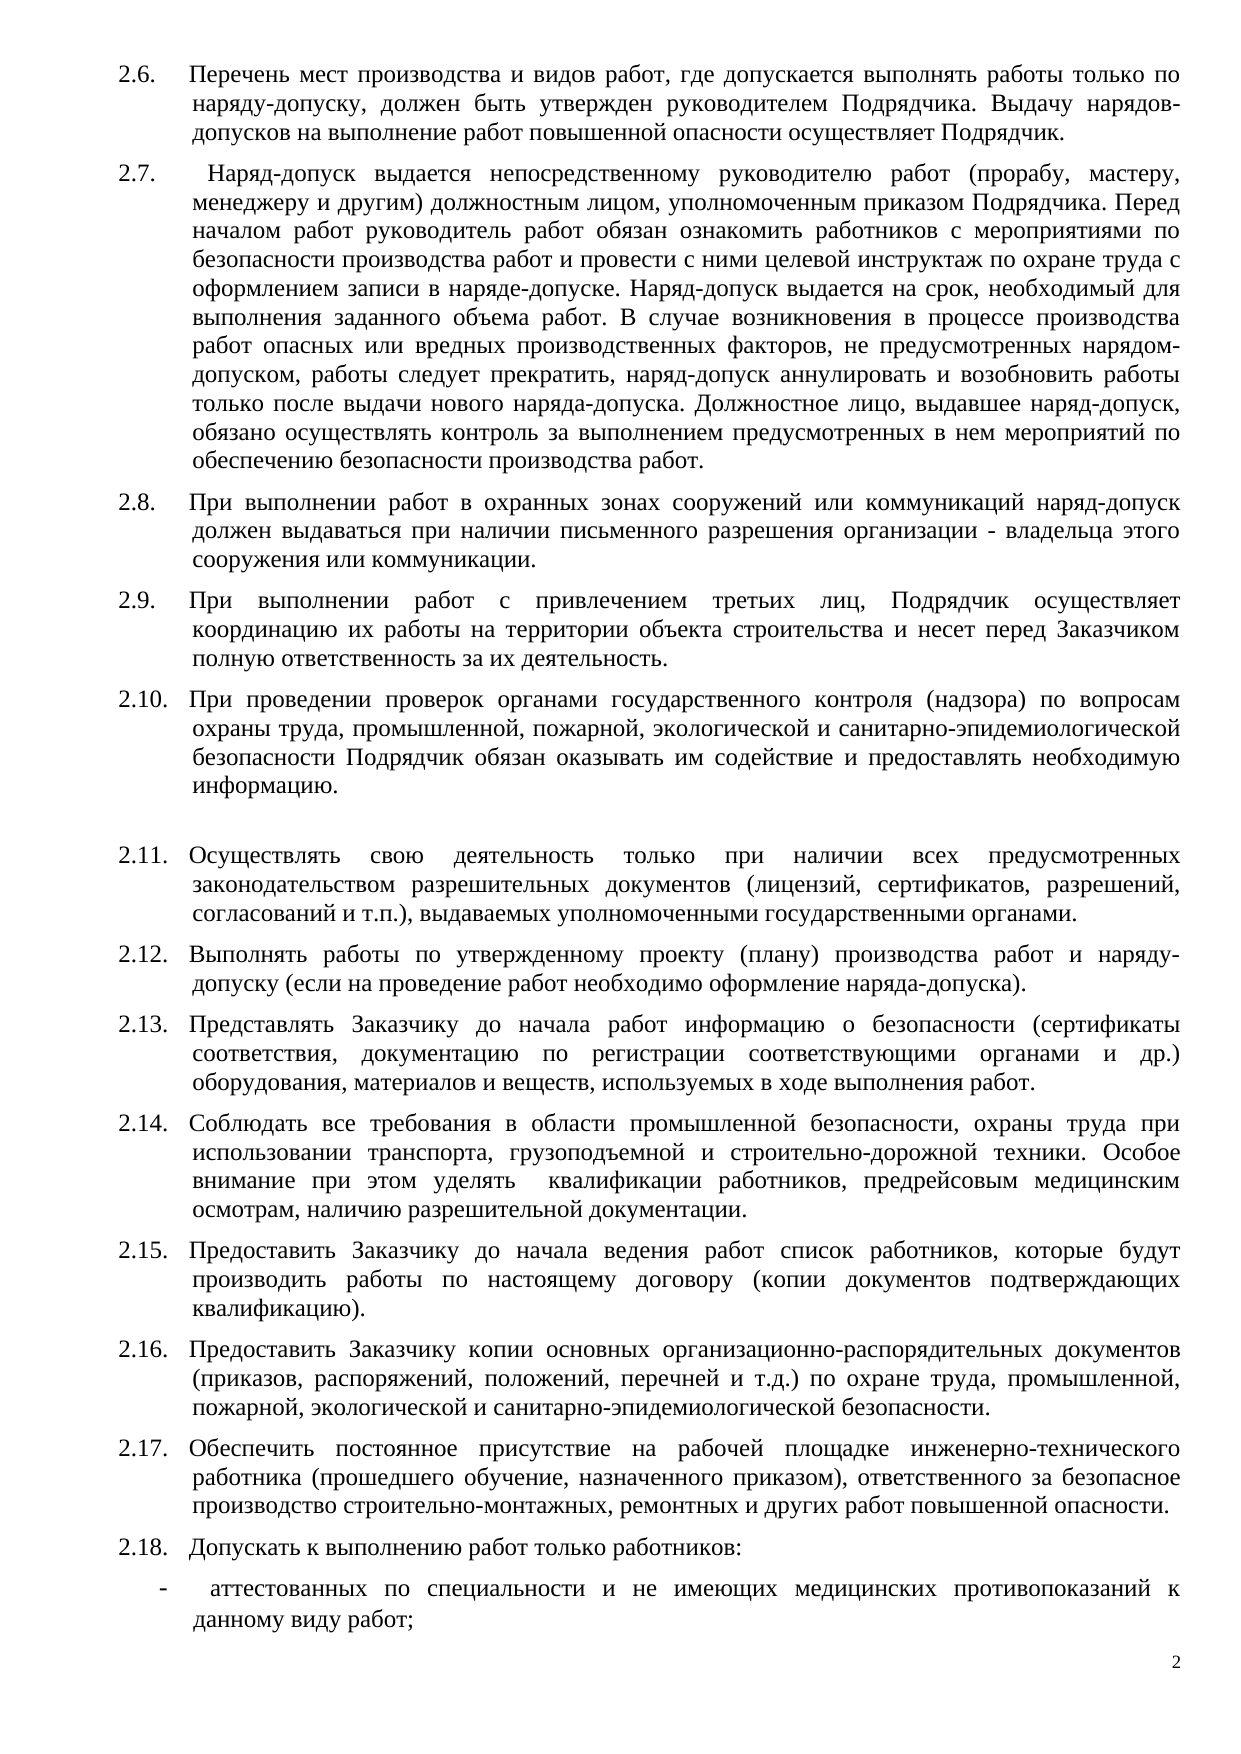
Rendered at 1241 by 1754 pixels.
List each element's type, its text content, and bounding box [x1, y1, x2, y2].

list Перечень мест производства и видов работ, где допускается выполнять работы только по наряду-допуску, должен быть утвержден руководителем Подрядчика. Выдачу нарядов-допусков на выполнение работ повышенной опасности осуществляет Подрядчик. [118, 59, 1181, 145]
list Представлять Заказчику до начала работ информацию о безопасности (сертификаты соответствия, документацию по регистрации соответствующими органами и др.) оборудования, материалов и веществ, используемых в ходе выполнения работ. [118, 1009, 1181, 1095]
list Наряд-допуск выдается непосредственному руководителю работ (прорабу, мастеру, менеджеру и другим) должностным лицом, уполномоченным приказом Подрядчика. Перед началом работ руководитель работ обязан ознакомить работников с мероприятиями по безопасности производства работ и провести с ними целевой инструктаж по охране труда с оформлением записи в наряде-допуске. Наряд-допуск выдается на срок, необходимый для выполнения заданного объема работ. В случае возникновения в процессе производства работ опасных или вредных производственных факторов, не предусмотренных нарядом-допуском, работы следует прекратить, наряд-допуск аннулировать и возобновить работы только после выдачи нового наряда-допуска. Должностное лицо, выдавшее наряд-допуск, обязано осуществлять контроль за выполнением предусмотренных в нем мероприятий по обеспечению безопасности производства работ. [118, 158, 1181, 474]
list Выполнять работы по утвержденному проекту (плану) производства работ и наряду-допуску (если на проведение работ необходимо оформление наряда-допуска). [118, 939, 1181, 997]
list аттестованных по специальности и не имеющих медицинских противопоказаний к данному виду работ; [156, 1573, 1181, 1632]
list При проведении проверок органами государственного контроля (надзора) по вопросам охраны труда, промышленной, пожарной, экологической и санитарно-эпидемиологической безопасности Подрядчик обязан оказывать им содействие и предоставлять необходимую информацию. [118, 684, 1181, 799]
list Предоставить Заказчику копии основных организационно-распорядительных документов (приказов, распоряжений, положений, перечней и т.д.) по охране труда, промышленной, пожарной, экологической и санитарно-эпидемиологической безопасности. [118, 1334, 1181, 1420]
list Предоставить Заказчику до начала ведения работ список работников, которые будут производить работы по настоящему договору (копии документов подтверждающих квалификацию). [118, 1235, 1181, 1322]
list Обеспечить постоянное присутствие на рабочей площадке инженерно-технического работника (прошедшего обучение, назначенного приказом), ответственного за безопасное производство строительно-монтажных, ремонтных и других работ повышенной опасности. [118, 1433, 1181, 1519]
list Допускать к выполнению работ только работников: [118, 1532, 1181, 1560]
list Осуществлять свою деятельность только при наличии всех предусмотренных законодательством разрешительных документов (лицензий, сертификатов, разрешений, согласований и т.п.), выдаваемых уполномоченными государственными органами. [118, 840, 1181, 927]
list При выполнении работ с привлечением третьих лиц, Подрядчик осуществляет координацию их работы на территории объекта строительства и несет перед Заказчиком полную ответственность за их деятельность. [118, 585, 1181, 672]
list При выполнении работ в охранных зонах сооружений или коммуникаций наряд-допуск должен выдаваться при наличии письменного разрешения организации - владельца этого сооружения или коммуникации. [118, 487, 1181, 573]
list Соблюдать все требования в области промышленной безопасности, охраны труда при использовании транспорта, грузоподъемной и строительно-дорожной техники. Особое внимание при этом уделять квалификации работников, предрейсовым медицинским осмотрам, наличию разрешительной документации. [118, 1108, 1181, 1223]
